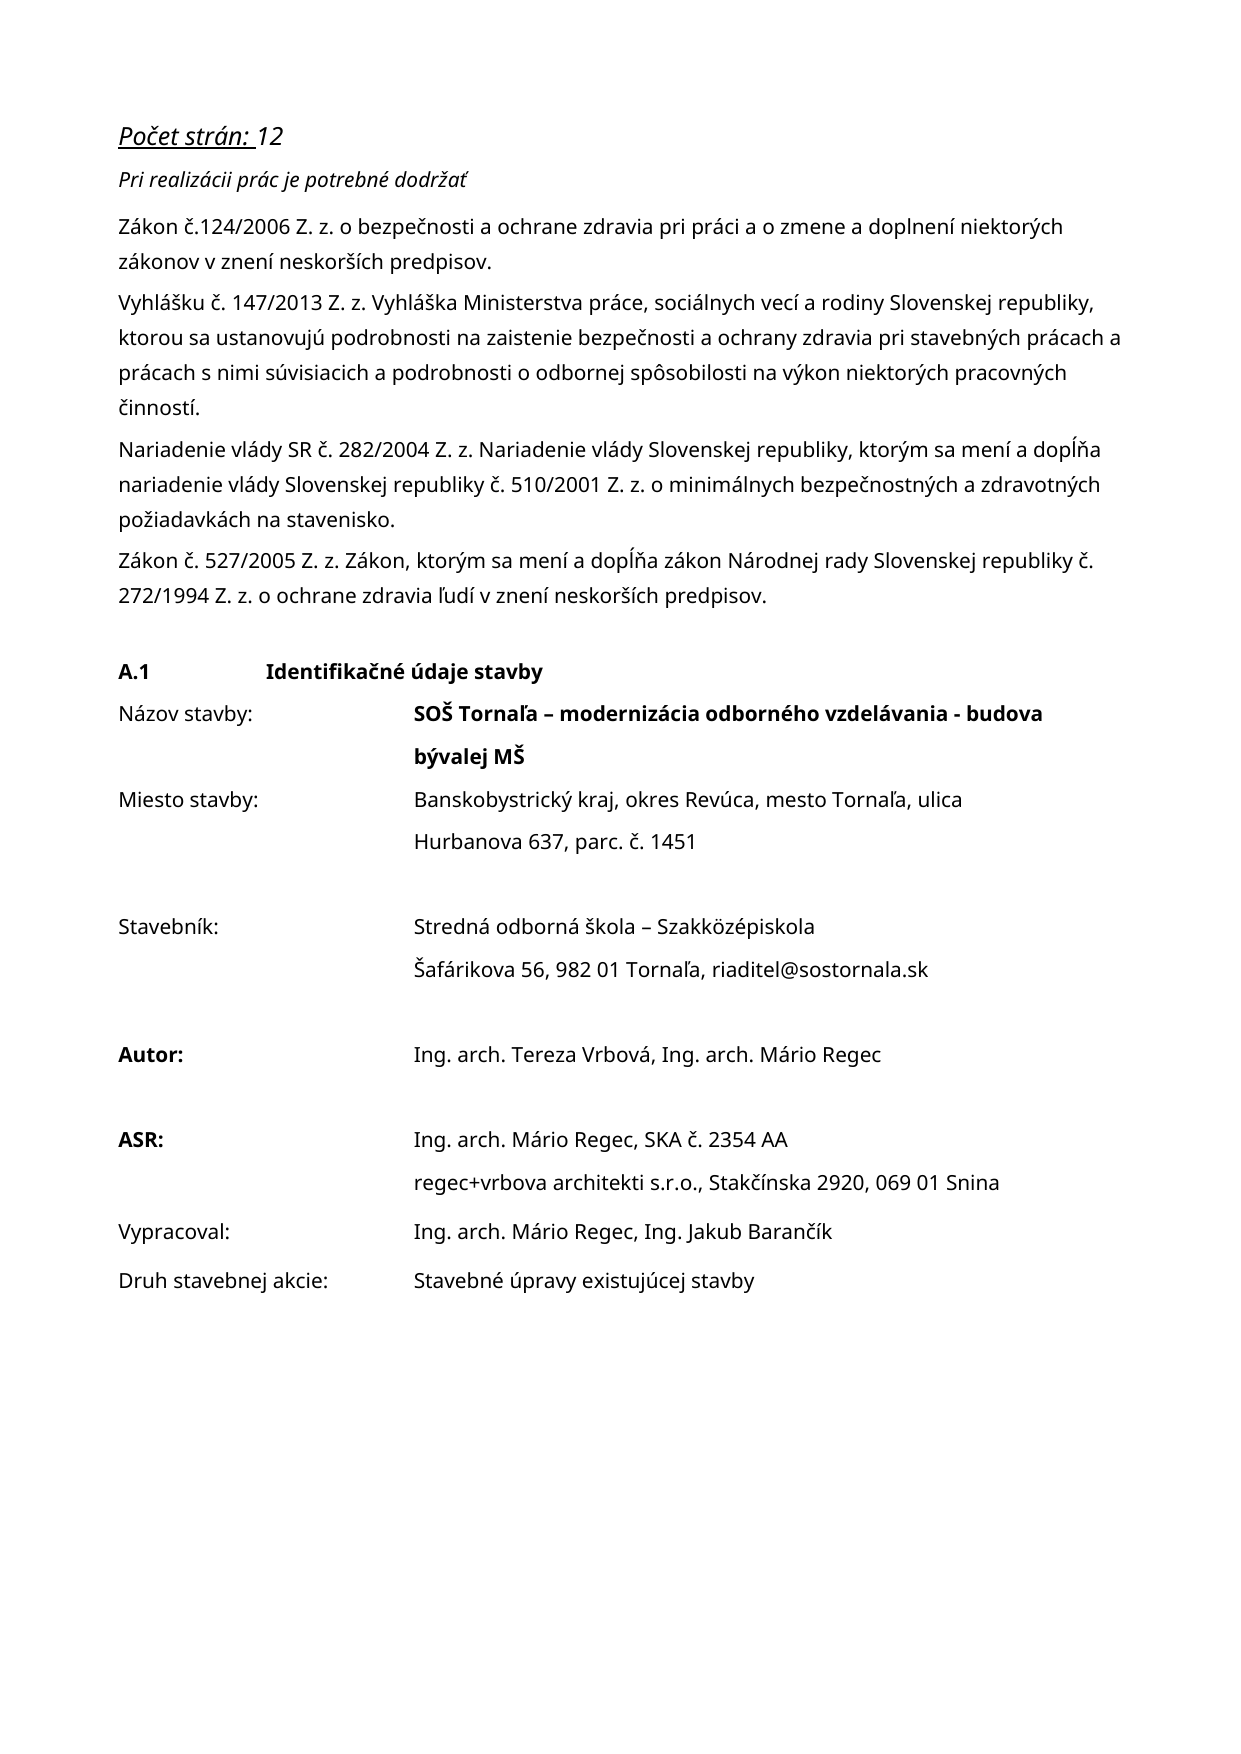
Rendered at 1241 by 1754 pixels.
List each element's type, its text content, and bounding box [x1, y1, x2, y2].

text Počet strán: 8 [118, 118, 1122, 152]
text Autor: Ing. arch. Tereza Vrbová, Ing. arch. Mário Regec [118, 1040, 1122, 1069]
text Druh stavebnej akcie: Stavebné úpravy existujúcej stavby [118, 1266, 1122, 1294]
text regec+vrbova architekti s.r.o., Stakčínska 2920, 069 01 Snina [118, 1168, 1122, 1197]
text Stavebník: Stredná odborná škola – Szakközépiskola [118, 912, 1122, 941]
text Hurbanova 637, parc. č. 1451 [118, 827, 1122, 856]
subtitle Vyhlášku č. 147/2013 Z. z. Vyhláška Ministerstva práce, sociálnych vecí a rodiny Slovenskej republiky, ktorou sa ustanovujú podrobnosti na zaistenie bezpečnosti a ochrany zdravia pri stavebných prácach a prácach s nimi súvisiacich a podrobnosti o odbornej spôsobilosti na výkon niektorých pracovných činností. [118, 282, 1122, 422]
text Názov stavby: SOŠ Tornaľa – modernizácia odborného vzdelávania - budova bývalej MŠ [118, 699, 1122, 771]
text A.1 Identifikačné údaje stavby [118, 657, 1122, 685]
text ASR: Ing. arch. Mário Regec, SKA č. 2354 AA [118, 1126, 1122, 1154]
text Miesto stavby: Banskobystrický kraj, okres Revúca, mesto Tornaľa, ulica [118, 785, 1122, 813]
text Vypracoval: Ing. arch. Mário Regec, Ing. Jakub Barančík [118, 1217, 1122, 1245]
subtitle Nariadenie vlády SR č. 282/2004 Z. z. Nariadenie vlády Slovenskej republiky, ktorým sa mení a dopĺňa nariadenie vlády Slovenskej republiky č. 510/2001 Z. z. o minimálnych bezpečnostných a zdravotných požiadavkách na stavenisko. [118, 428, 1122, 533]
subtitle Zákon č.124/2006 Z. z. o bezpečnosti a ochrane zdravia pri práci a o zmene a doplnení niektorých zákonov v znení neskorších predpisov. [118, 206, 1122, 276]
subtitle Zákon č. 527/2005 Z. z. Zákon, ktorým sa mení a dopĺňa zákon Národnej rady Slovenskej republiky č. 272/1994 Z. z. o ochrane zdravia ľudí v znení neskorších predpisov. [118, 539, 1122, 609]
text Pri realizácii prác je potrebné dodržať [118, 165, 1122, 193]
text Šafárikova 56, 982 01 Tornaľa, riaditel@sostornala.sk [118, 955, 1122, 983]
